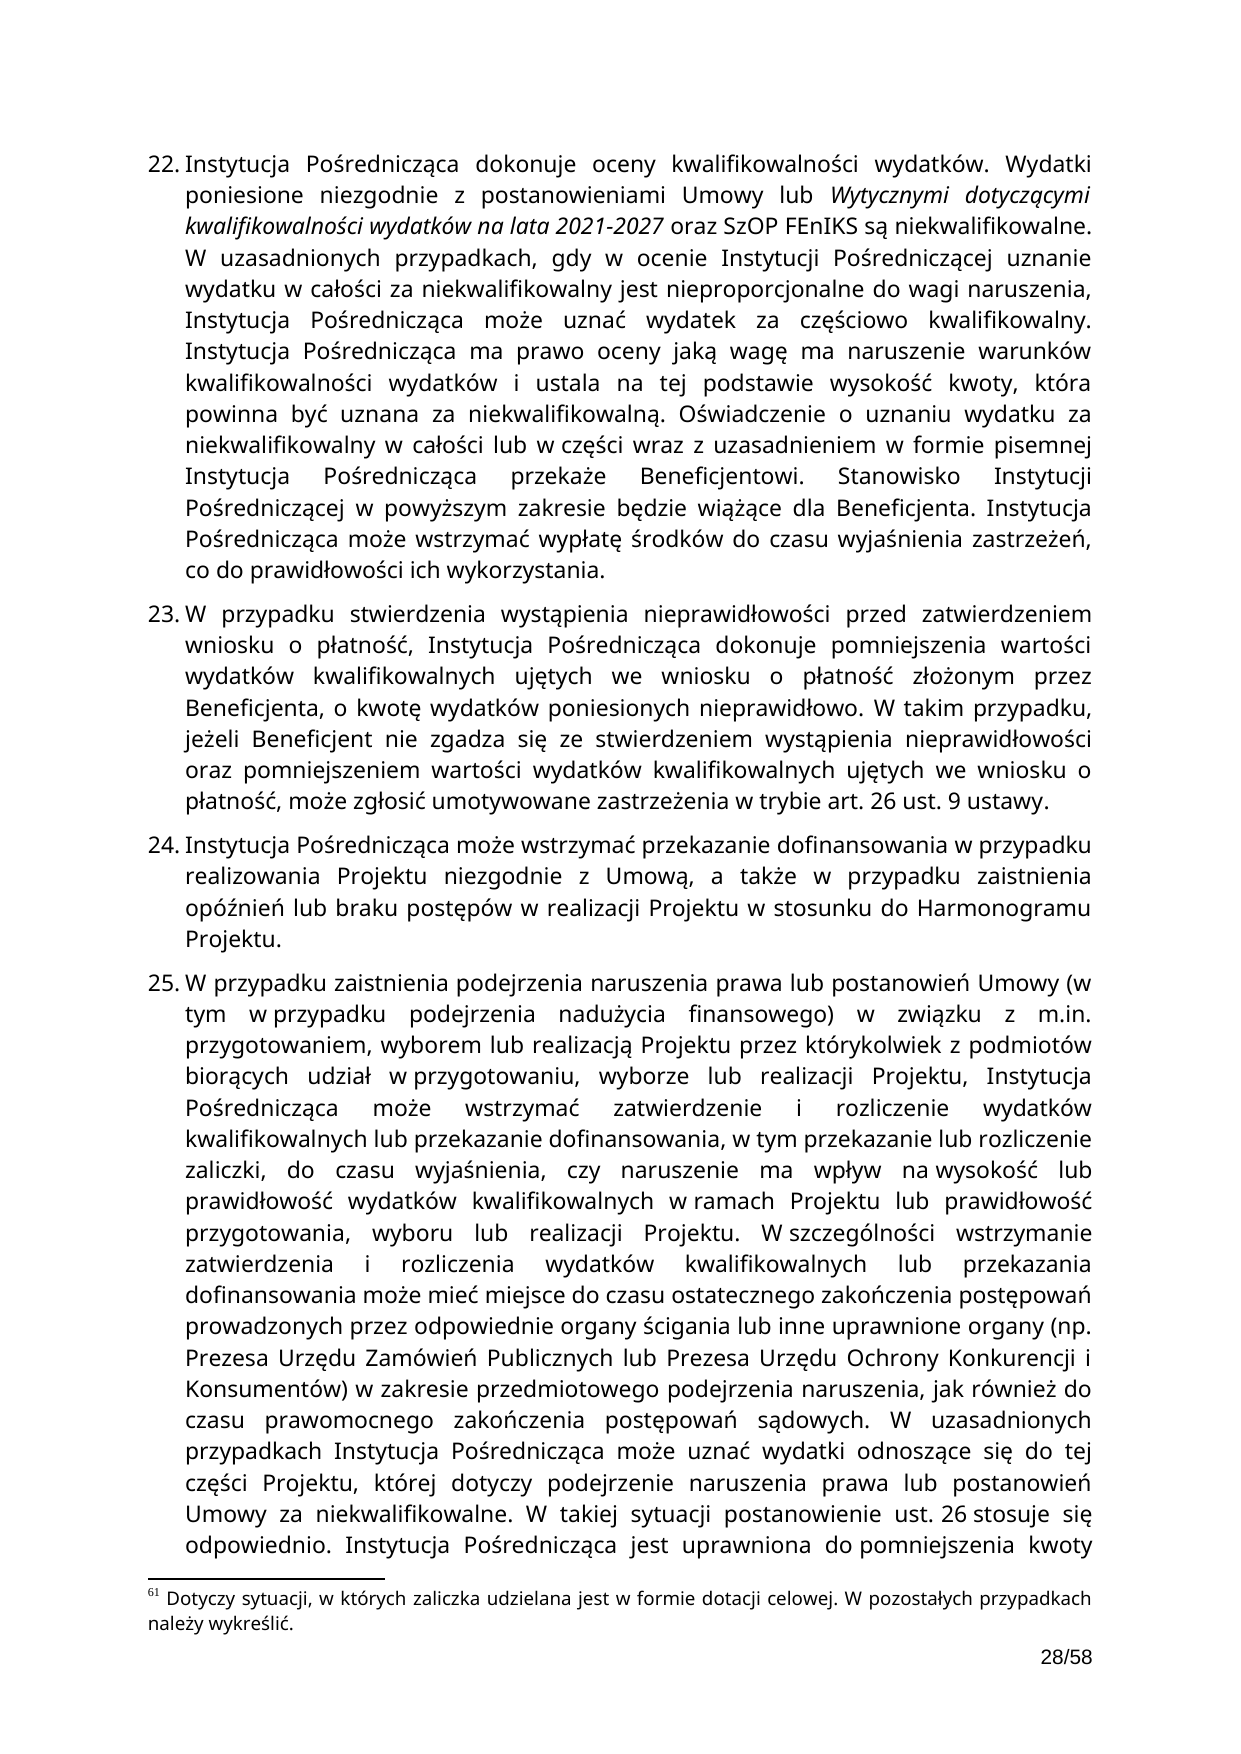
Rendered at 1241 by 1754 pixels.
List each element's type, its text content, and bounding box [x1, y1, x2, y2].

list Instytucja Pośrednicząca dokonuje oceny kwalifikowalności wydatków. Wydatki poniesione niezgodnie z postanowieniami Umowy lub Wytycznymi dotyczącymi kwalifikowalności wydatków na lata 2021-2027 oraz SzOP FEnIKS są niekwalifikowalne. W uzasadnionych przypadkach, gdy w ocenie Instytucji Pośredniczącej uznanie wydatku w całości za niekwalifikowalny jest nieproporcjonalne do wagi naruszenia, Instytucja Pośrednicząca może uznać wydatek za częściowo kwalifikowalny. Instytucja Pośrednicząca ma prawo oceny jaką wagę ma naruszenie warunków kwalifikowalności wydatków i ustala na tej podstawie wysokość kwoty, która powinna być uznana za niekwalifikowalną. Oświadczenie o uznaniu wydatku za niekwalifikowalny w całości lub w części wraz z uzasadnieniem w formie pisemnej Instytucja Pośrednicząca przekaże Beneficjentowi. Stanowisko Instytucji Pośredniczącej w powyższym zakresie będzie wiążące dla Beneficjenta. Instytucja Pośrednicząca może wstrzymać wypłatę środków do czasu wyjaśnienia zastrzeżeń, co do prawidłowości ich wykorzystania. [148, 148, 1092, 585]
list Instytucja Pośrednicząca może wstrzymać przekazanie dofinansowania w przypadku realizowania Projektu niezgodnie z Umową, a także w przypadku zaistnienia opóźnień lub braku postępów w realizacji Projektu w stosunku do Harmonogramu Projektu. [148, 829, 1092, 954]
list W przypadku stwierdzenia wystąpienia nieprawidłowości przed zatwierdzeniem wniosku o płatność, Instytucja Pośrednicząca dokonuje pomniejszenia wartości wydatków kwalifikowalnych ujętych we wniosku o płatność złożonym przez Beneficjenta, o kwotę wydatków poniesionych nieprawidłowo. W takim przypadku, jeżeli Beneficjent nie zgadza się ze stwierdzeniem wystąpienia nieprawidłowości oraz pomniejszeniem wartości wydatków kwalifikowalnych ujętych we wniosku o płatność, może zgłosić umotywowane zastrzeżenia w trybie art. 26 ust. 9 ustawy. [148, 598, 1092, 816]
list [148, 966, 1092, 1560]
